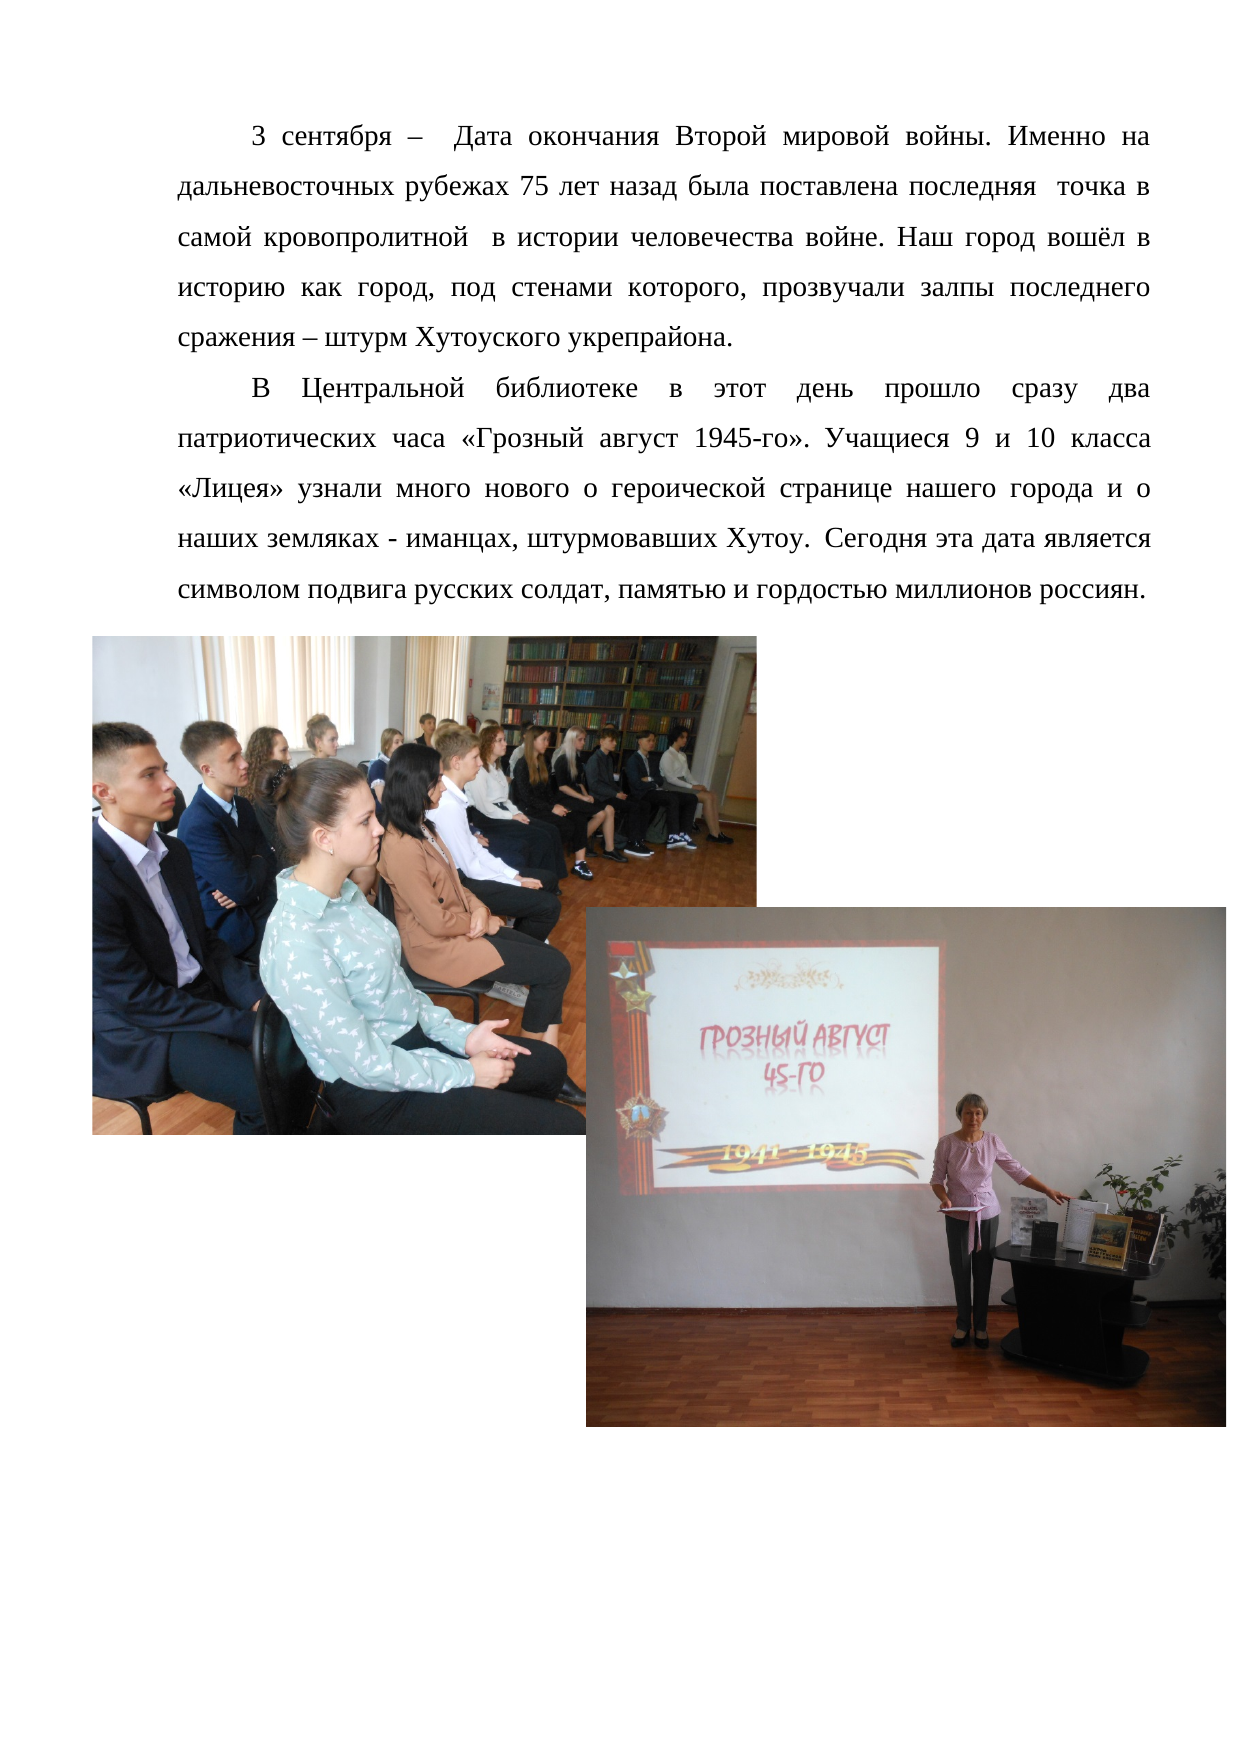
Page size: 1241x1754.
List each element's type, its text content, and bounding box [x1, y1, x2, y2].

text В Центральной библиотеке в этот день прошло сразу два патриотических часа «Грозный август 1945-го». Учащиеся 9 и 10 класса «Лицея» узнали много нового о героической странице нашего города и о наших земляках - иманцах, штурмовавших Хутоу. Сегодня эта дата является символом подвига русских солдат, памятью и гордостью миллионов россиян. [177, 370, 1152, 604]
picture [92, 636, 1227, 1427]
text 3 сентября – Дата окончания Второй мировой войны. Именно на дальневосточных рубежах 75 лет назад была поставлена последняя точка в самой кровопролитной в истории человечества войне. Наш город вошёл в историю как город, под стенами которого, прозвучали залпы последнего сражения – штурм Хутоуского укрепрайона. [177, 118, 1152, 353]
